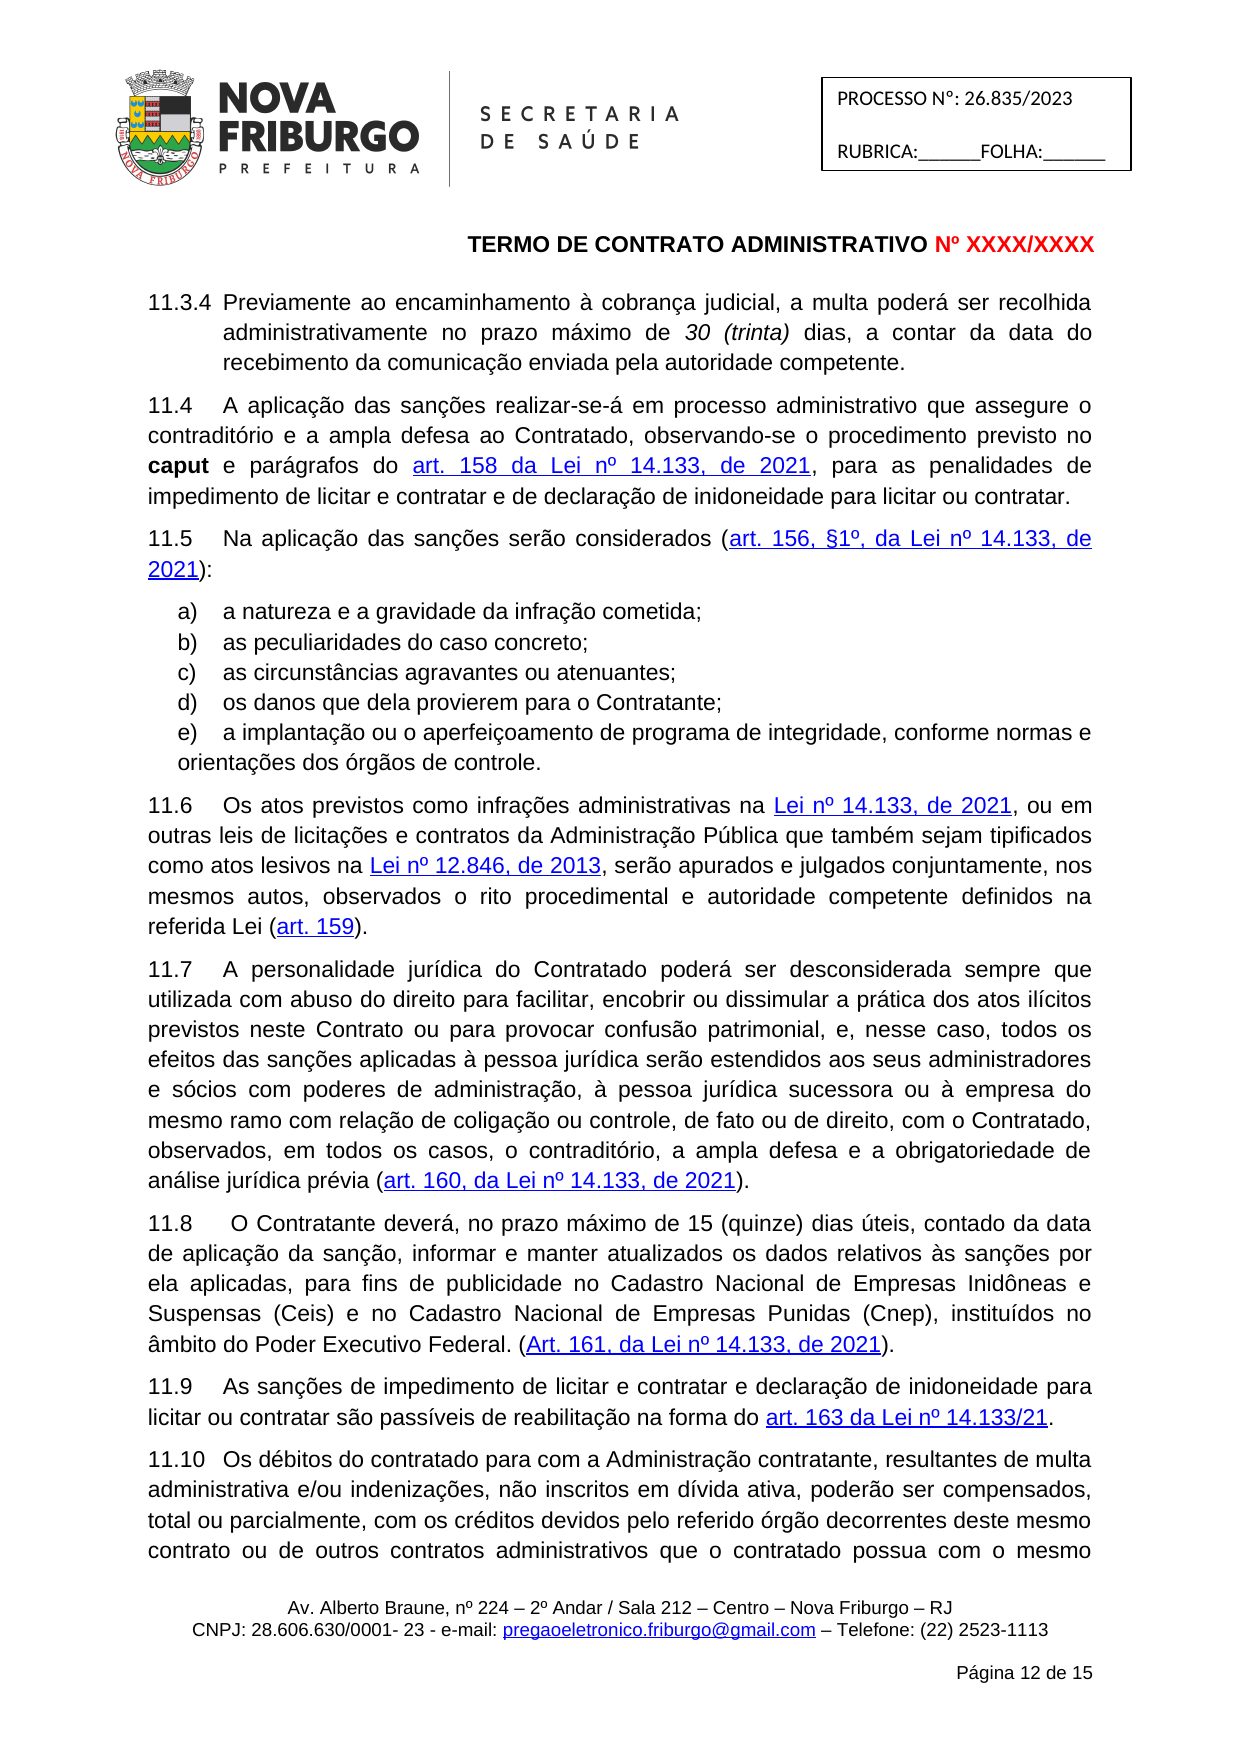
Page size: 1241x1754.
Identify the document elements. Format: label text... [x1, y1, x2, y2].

list as circunstâncias agravantes ou atenuantes; [177, 659, 1092, 685]
list as peculiaridades do caso concreto; [177, 628, 1092, 655]
list As sanções de impedimento de licitar e contratar e declaração de inidoneidade para licitar ou contratar são passíveis de reabilitação na forma do art. 163 da Lei nº 14.133/21. [148, 1373, 1092, 1430]
list A aplicação das sanções realizar-se-á em processo administrativo que assegure o contraditório e a ampla defesa ao Contratado, observando-se o procedimento previsto no caput e parágrafos do art. 158 da Lei nº 14.133, de 2021, para as penalidades de impedimento de licitar e contratar e de declaração de inidoneidade para licitar ou contratar. [148, 392, 1092, 509]
picture [103, 59, 695, 200]
list a implantação ou o aperfeiçoamento de programa de integridade, conforme normas e orientações dos órgãos de controle. [177, 719, 1092, 776]
list Previamente ao encaminhamento à cobrança judicial, a multa poderá ser recolhida administrativamente no prazo máximo de 30 (trinta) dias, a contar da data do recebimento da comunicação enviada pela autoridade competente. [148, 289, 1092, 376]
list Na aplicação das sanções serão considerados (art. 156, §1º, da Lei nº 14.133, de 2021): [148, 525, 1092, 582]
list a natureza e a gravidade da infração cometida; [177, 598, 1092, 624]
list A personalidade jurídica do Contratado poderá ser desconsiderada sempre que utilizada com abuso do direito para facilitar, encobrir ou dissimular a prática dos atos ilícitos previstos neste Contrato ou para provocar confusão patrimonial, e, nesse caso, todos os efeitos das sanções aplicadas à pessoa jurídica serão estendidos aos seus administradores e sócios com poderes de administração, à pessoa jurídica sucessora ou à empresa do mesmo ramo com relação de coligação ou controle, de fato ou de direito, com o Contratado, observados, em todos os casos, o contraditório, a ampla defesa e a obrigatoriedade de análise jurídica prévia (art. 160, da Lei nº 14.133, de 2021). [148, 956, 1092, 1193]
list O Contratante deverá, no prazo máximo de 15 (quinze) dias úteis, contado da data de aplicação da sanção, informar e manter atualizados os dados relativos às sanções por ela aplicadas, para fins de publicidade no Cadastro Nacional de Empresas Inidôneas e Suspensas (Ceis) e no Cadastro Nacional de Empresas Punidas (Cnep), instituídos no âmbito do Poder Executivo Federal. (Art. 161, da Lei nº 14.133, de 2021). [148, 1210, 1092, 1357]
list os danos que dela provierem para o Contratante; [177, 689, 1092, 715]
list Os atos previstos como infrações administrativas na Lei nº 14.133, de 2021, ou em outras leis de licitações e contratos da Administração Pública que também sejam tipificados como atos lesivos na Lei nº 12.846, de 2013, serão apurados e julgados conjuntamente, nos mesmos autos, observados o rito procedimental e autoridade competente definidos na referida Lei (art. 159). [148, 792, 1092, 939]
